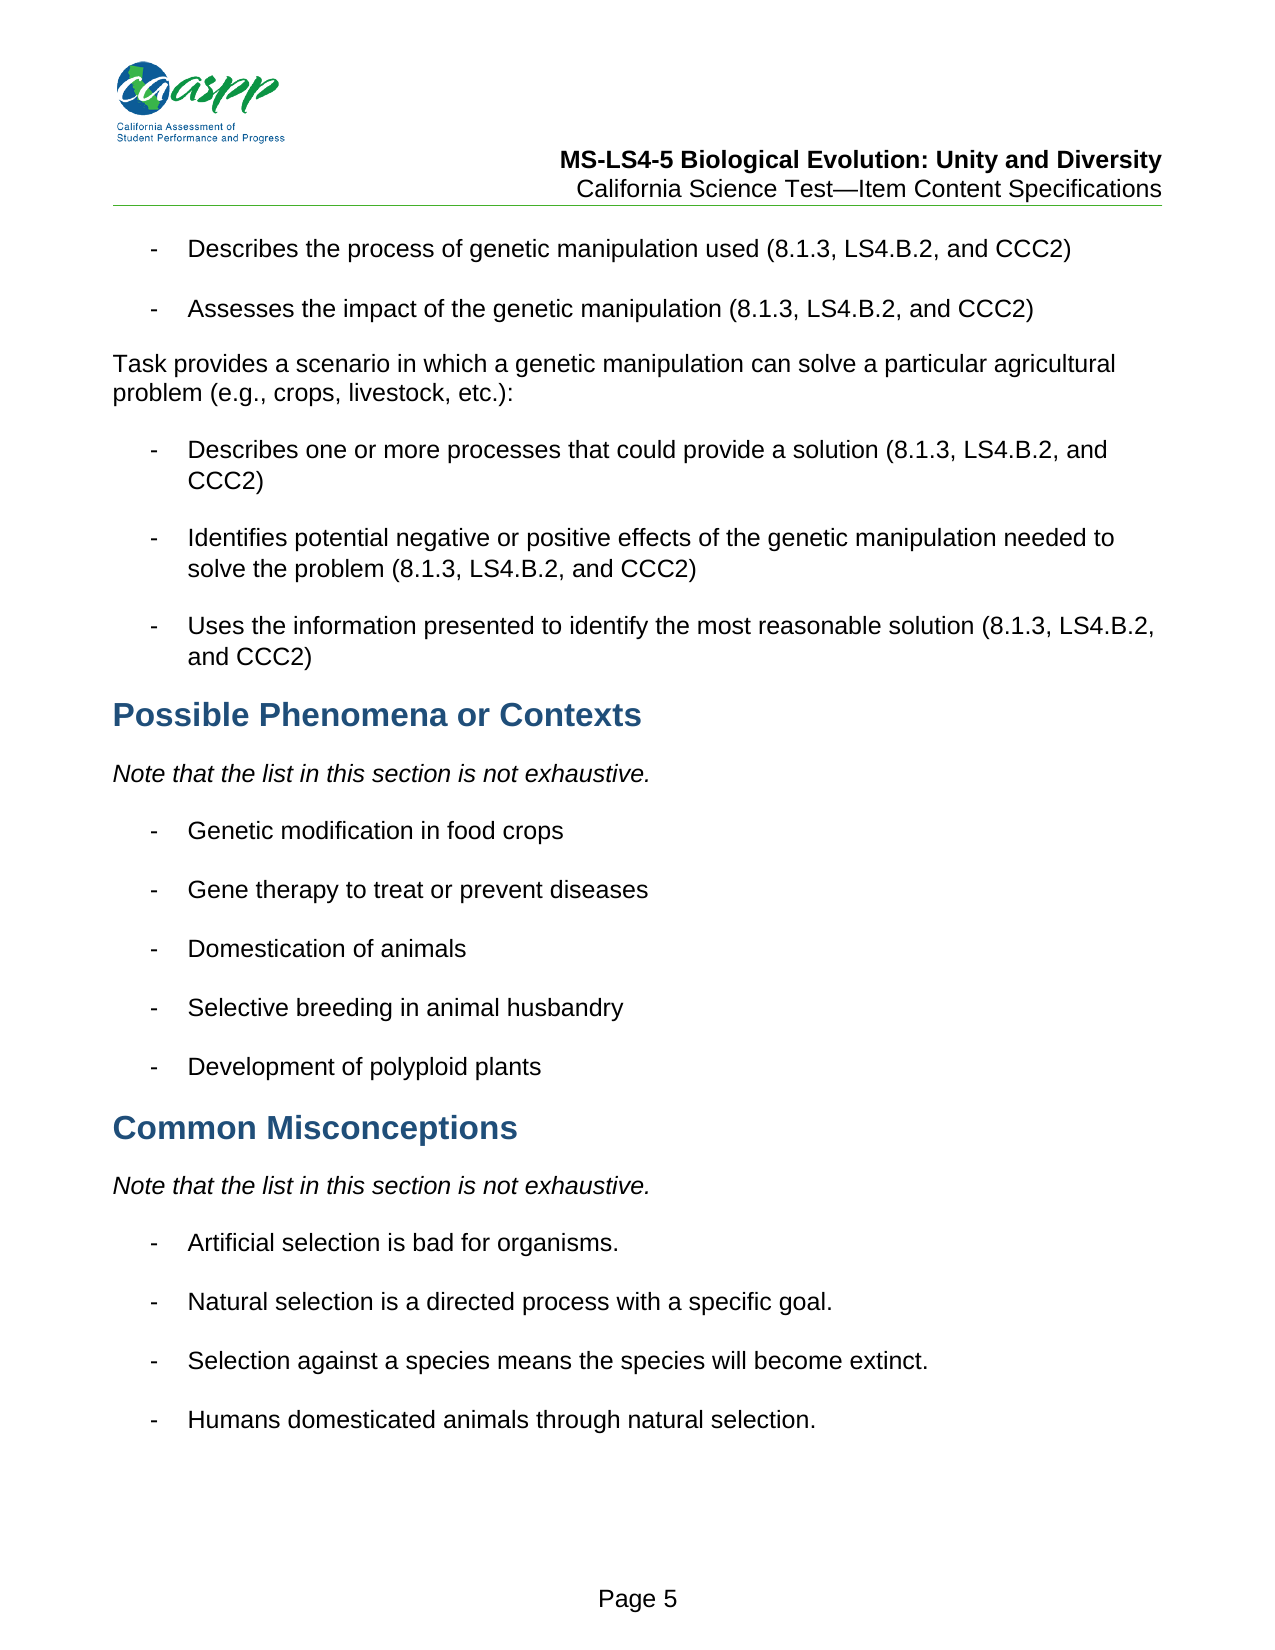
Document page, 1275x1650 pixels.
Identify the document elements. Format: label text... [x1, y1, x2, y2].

text Identifies potential negative or positive effects of the genetic manipulation needed to solve the problem (8.1.3, LS4.B.2, and CCC2) [150, 519, 1162, 582]
text Humans domesticated animals through natural selection. [150, 1402, 1162, 1436]
text Task provides a scenario in which a genetic manipulation can solve a particular agricultural problem (e.g., crops, livestock, etc.): [112, 349, 1162, 407]
text Selective breeding in animal husbandry [150, 989, 1162, 1024]
text Domestication of animals [150, 931, 1162, 964]
subtitle Possible Phenomena or Contexts [112, 695, 1162, 734]
text Genetic modification in food crops [150, 812, 1162, 846]
subtitle Common Misconceptions [112, 1108, 1162, 1146]
text Note that the list in this section is not exhaustive. [112, 1171, 1162, 1200]
text Artificial selection is bad for organisms. [150, 1225, 1162, 1259]
text Describes one or more processes that could provide a solution (8.1.3, LS4.B.2, and CCC2) [150, 432, 1162, 494]
picture [112, 60, 287, 146]
text Uses the information presented to identify the most reasonable solution (8.1.3, LS4.B.2, and CCC2) [150, 607, 1162, 670]
text Gene therapy to treat or prevent diseases [150, 871, 1162, 906]
text Natural selection is a directed process with a specific goal. [150, 1284, 1162, 1318]
text Selection against a species means the species will become extinct. [150, 1343, 1162, 1377]
text Development of polyploid plants [150, 1049, 1162, 1083]
text Describes the process of genetic manipulation used (8.1.3, LS4.B.2, and CCC2) [150, 231, 1162, 265]
text Assesses the impact of the genetic manipulation (8.1.3, LS4.B.2, and CCC2) [150, 290, 1162, 324]
text Note that the list in this section is not exhaustive. [112, 759, 1162, 787]
